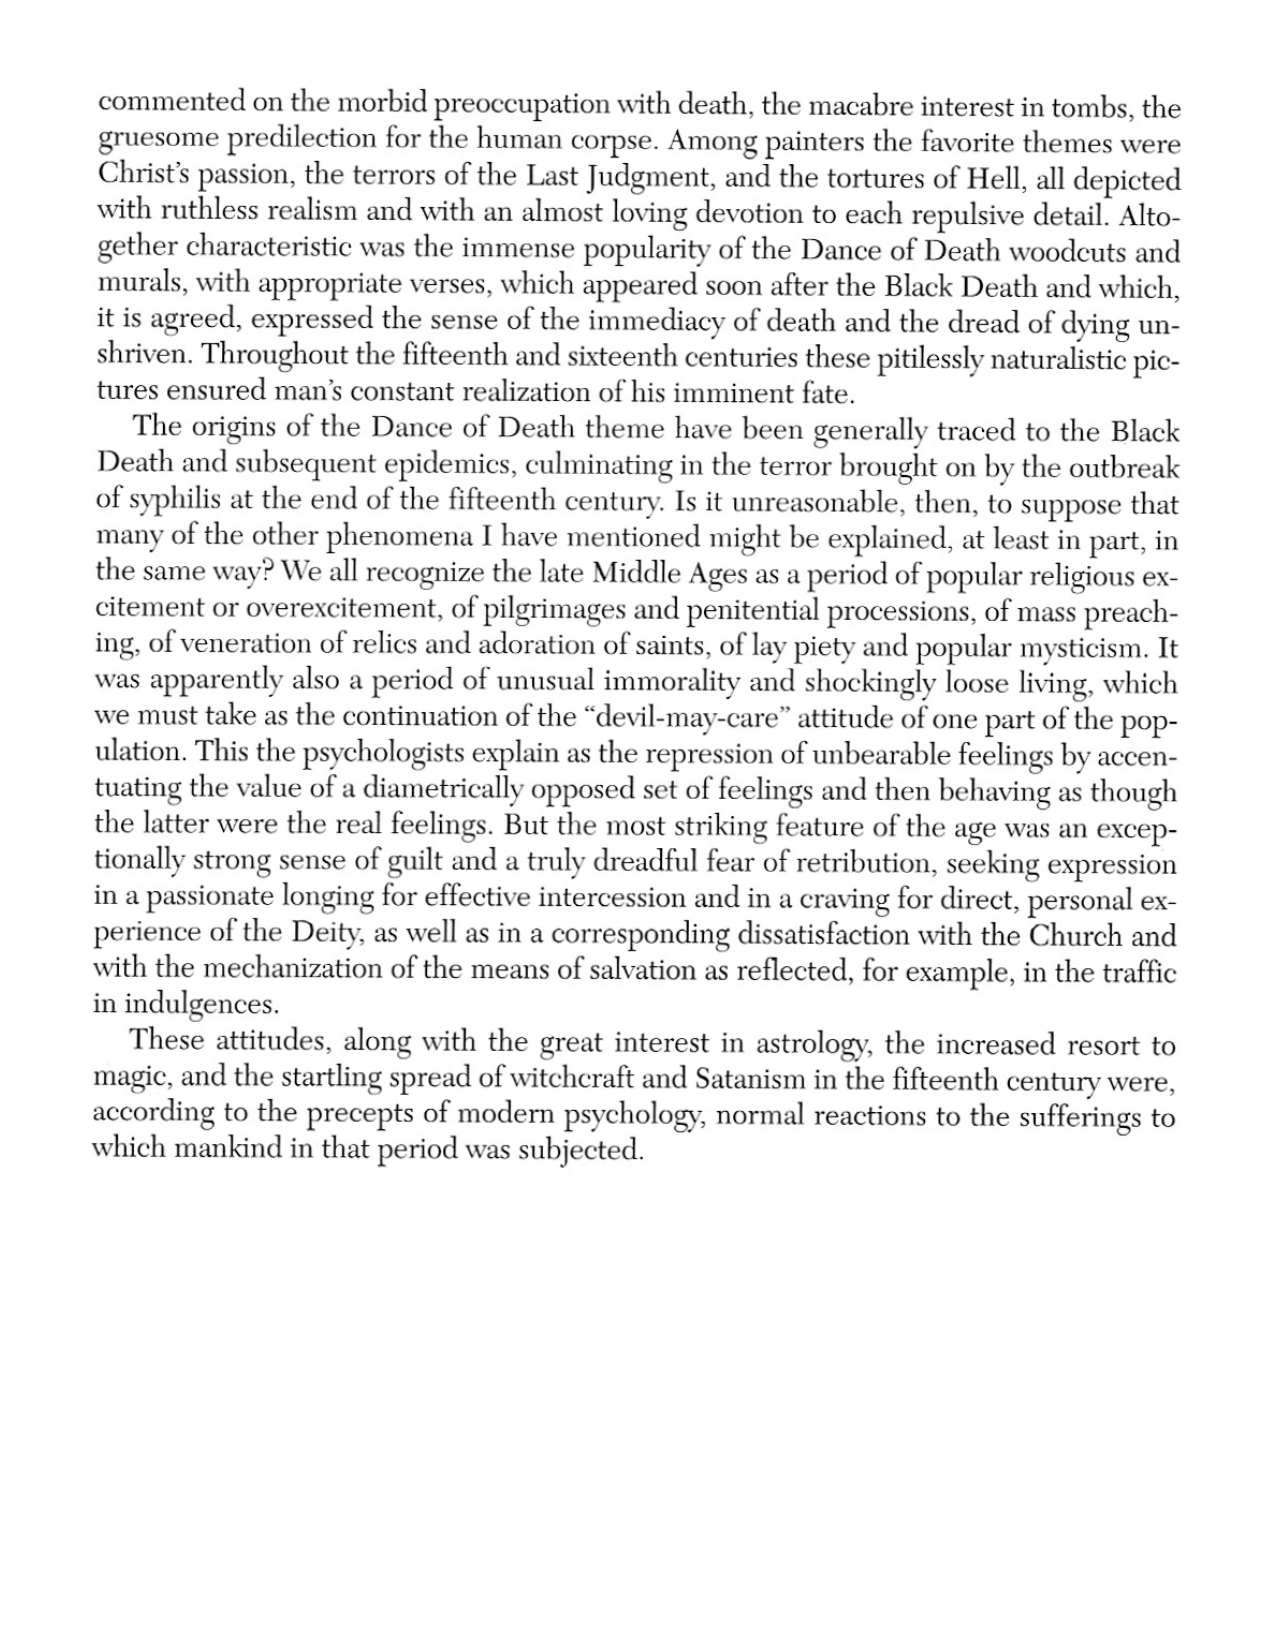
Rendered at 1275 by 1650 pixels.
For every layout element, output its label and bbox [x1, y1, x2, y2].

picture [75, 75, 1200, 1186]
